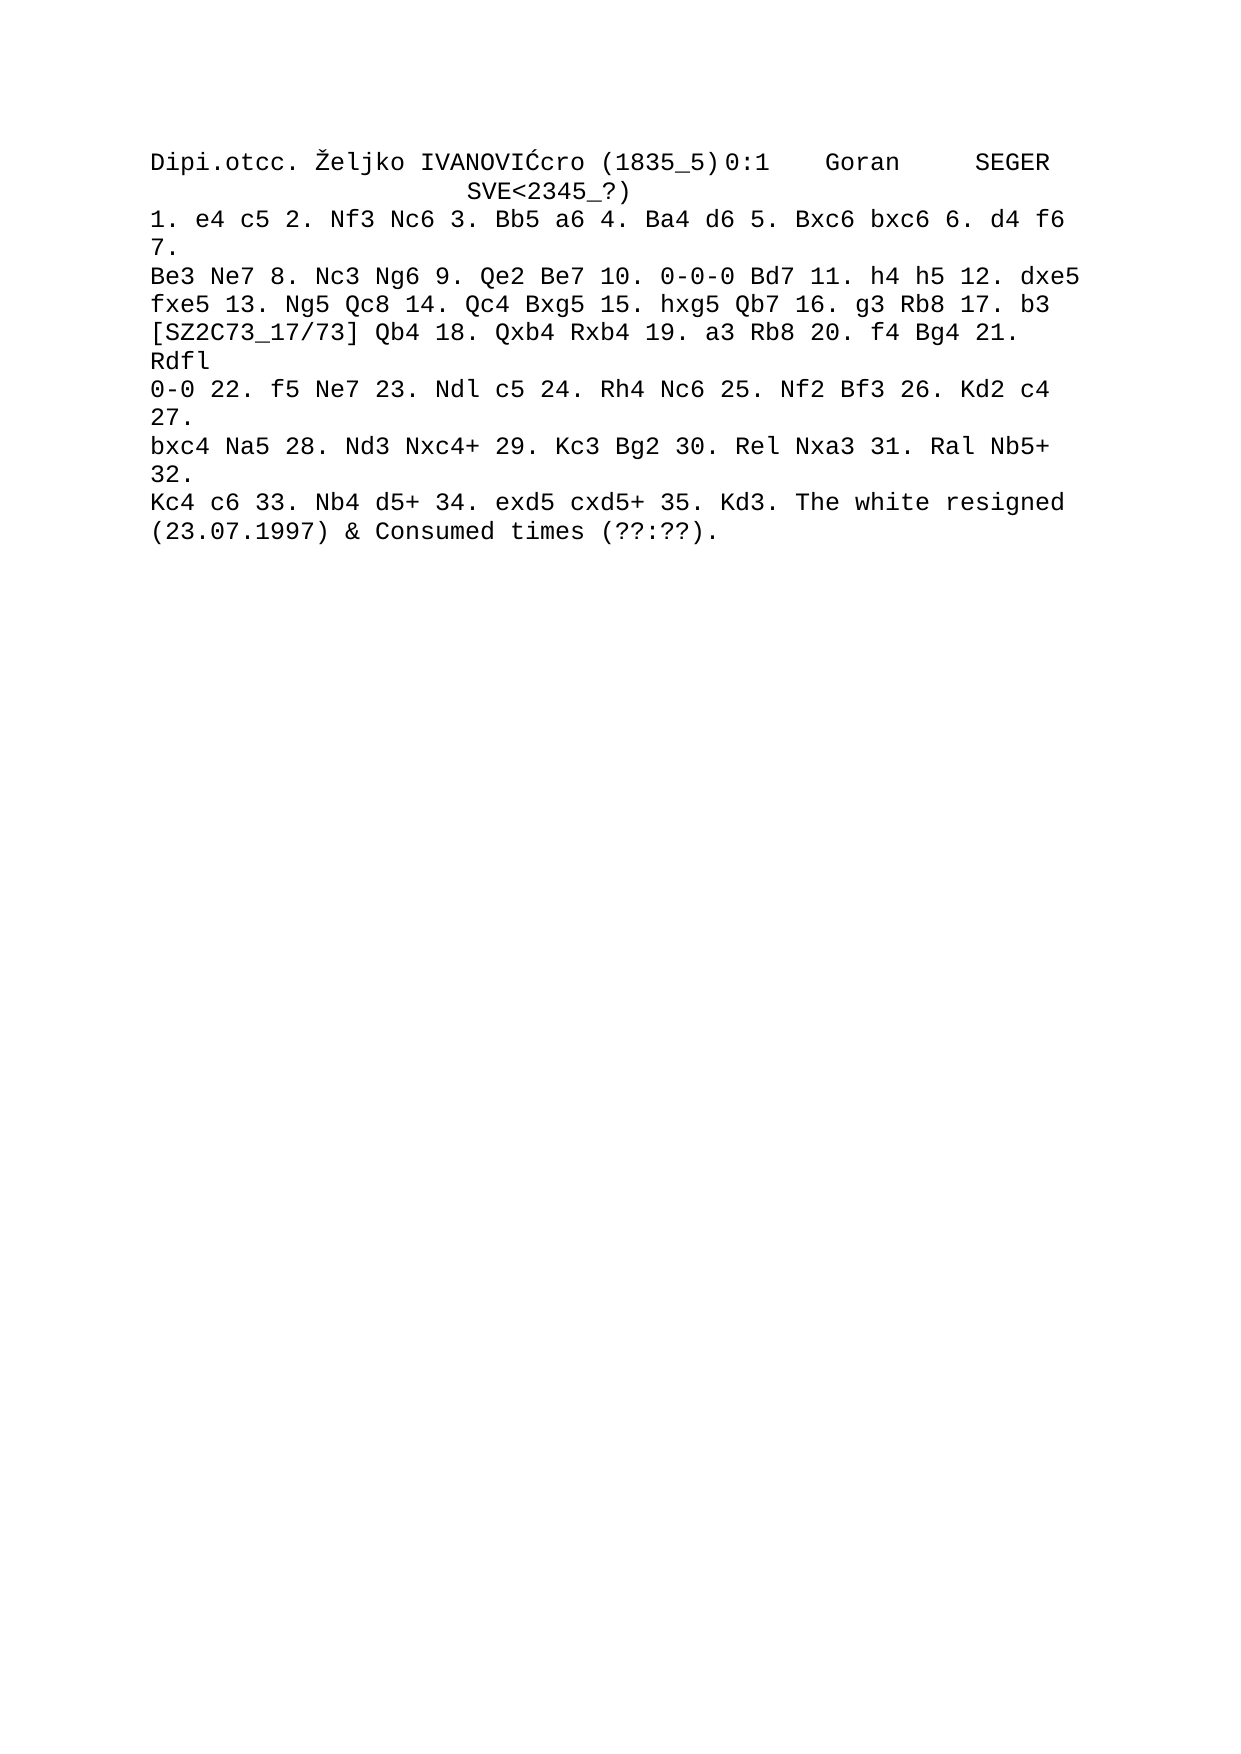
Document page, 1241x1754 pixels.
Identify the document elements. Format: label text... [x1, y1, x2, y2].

text [SZ2C73_17/73] Qb4 18. Qxb4 Rxb4 19. a3 Rb8 20. f4 Bg4 21. Rdfl 0-0 22. f5 Ne7 23. Ndl c5 24. Rh4 Nc6 25. Nf2 Bf3 26. Kd2 c4 27. bxc4 Na5 28. Nd3 Nxc4+ 29. Kc3 Bg2 30. Rel Nxa3 31. Ral Nb5+ 32. Kc4 c6 33. Nb4 d5+ 34. exd5 cxd5+ 35. Kd3. The white resigned [150, 320, 1090, 518]
text Dipi.otcc. Željko IVANOVIĆcro (1835_5) 0:1 Goran SEGER SVE<2 345_?) [150, 150, 1090, 207]
text (23.07.1997) & Consumed times (??:??). [150, 518, 1090, 547]
text 1. e4 c5 2. Nf3 Nc6 3. Bb5 a6 4. Ba4 d6 5. Bxc6 bxc6 6. d4 f6 7. Be3 Ne7 8. Nc3 Ng6 9. Qe2 Be7 10. 0-0-0 Bd7 11. h4 h5 12. dxe5 fxe5 13. Ng5 Qc8 14. Qc4 Bxg5 15. hxg5 Qb7 16. g3 Rb8 17. b3 [150, 207, 1090, 320]
